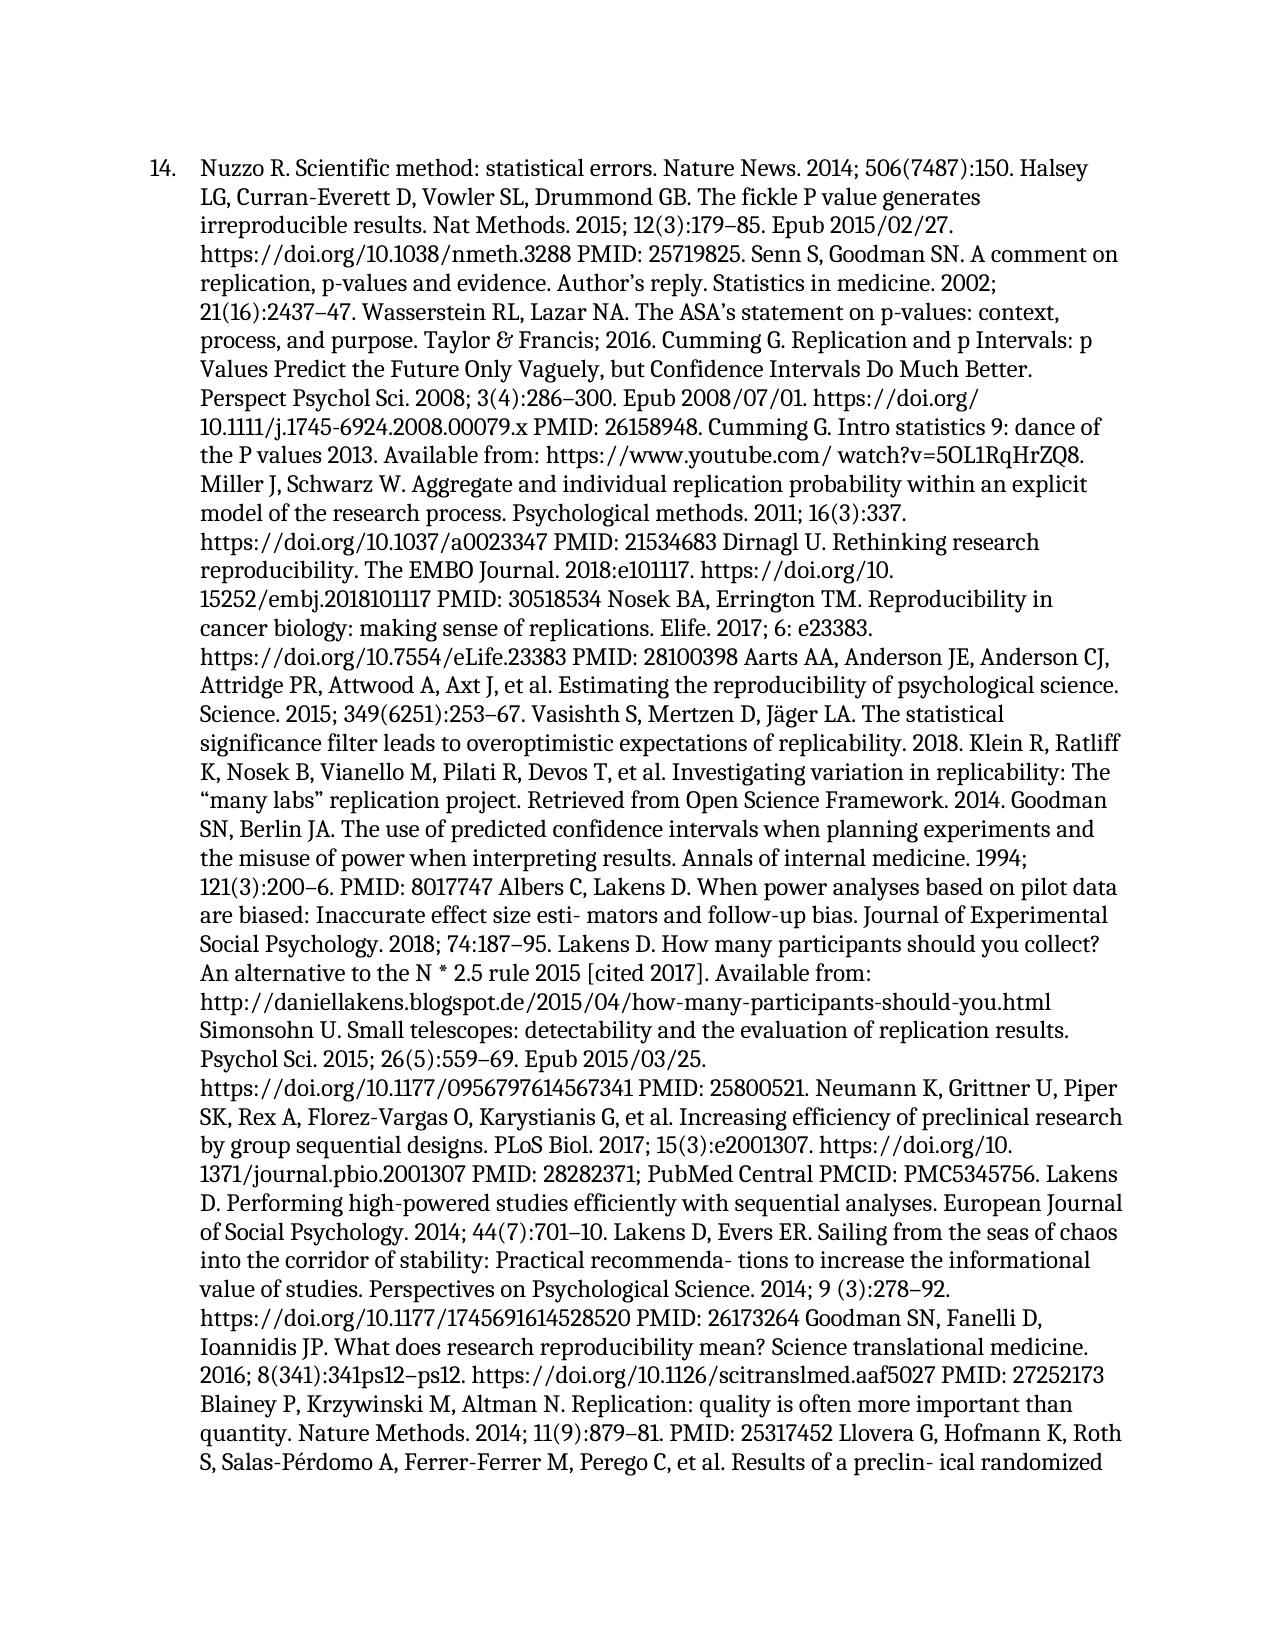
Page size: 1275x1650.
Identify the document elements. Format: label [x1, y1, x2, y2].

list [150, 154, 1125, 1476]
